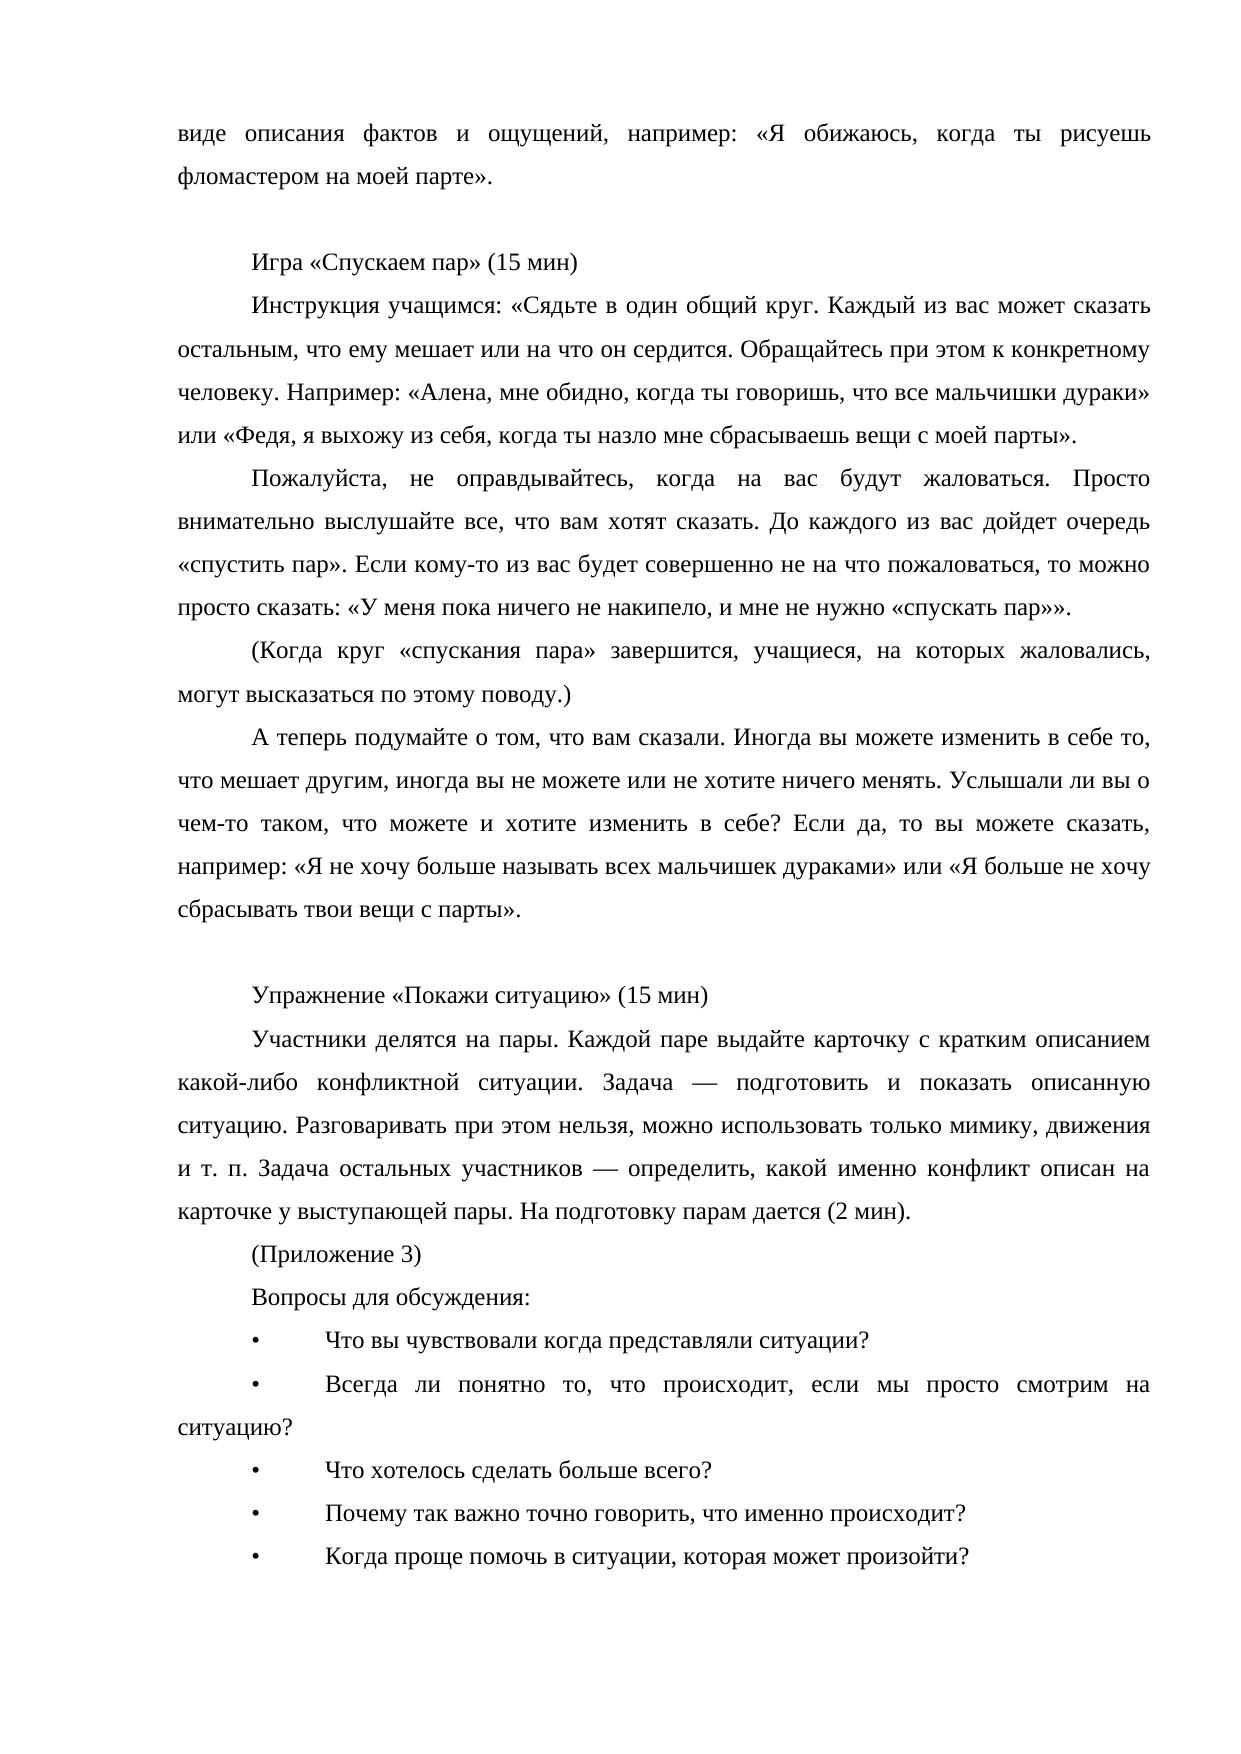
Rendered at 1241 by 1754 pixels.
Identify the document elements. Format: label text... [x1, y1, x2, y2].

text Упражнение «Покажи ситуацию» (15 мин) [177, 981, 1152, 1009]
text (Когда круг «спускания пара» завершится, учащиеся, на которых жаловались, могут высказаться по этому поводу.) [177, 636, 1152, 707]
text Игра «Спускаем пар» (15 мин) [177, 247, 1152, 276]
text • Что хотелось сделать больше всего? [177, 1455, 1152, 1484]
text • Всегда ли понятно то, что происходит, если мы просто смотрим на ситуацию? [177, 1369, 1152, 1441]
text Пожалуйста, не оправдывайтесь, когда на вас будут жаловаться. Просто внимательно выслушайте все, что вам хотят сказать. До каждого из вас дойдет очередь «спустить пар». Если кому-то из вас будет совершенно не на что пожаловаться, то можно просто сказать: «У меня пока ничего не накипело, и мне не нужно «спускать пар»». [177, 463, 1152, 621]
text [177, 118, 1152, 190]
text Участники делятся на пары. Каждой паре выдайте карточку с кратким описанием какой-либо конфликтной ситуации. Задача — подготовить и показать описанную ситуацию. Разговаривать при этом нельзя, можно использовать только мимику, движения и т. п. Задача остальных участников — определить, какой именно конфликт описан на карточке у выступающей пары. На подготовку парам дается (2 мин). [177, 1024, 1152, 1225]
text А теперь подумайте о том, что вам сказали. Иногда вы можете изменить в себе то, что мешает другим, иногда вы не можете или не хотите ничего менять. Услышали ли вы о чем-то таком, что можете и хотите изменить в себе? Если да, то вы можете сказать, например: «Я не хочу больше называть всех мальчишек дураками» или «Я больше не хочу сбрасывать твои вещи с парты». [177, 722, 1152, 923]
text • Почему так важно точно говорить, что именно происходит? [177, 1498, 1152, 1527]
text (Приложение 3) [177, 1239, 1152, 1268]
text • Когда проще помочь в ситуации, которая может произойти? [177, 1541, 1152, 1570]
text Инструкция учащимся: «Сядьте в один общий круг. Каждый из вас может сказать остальным, что ему мешает или на что он сердится. Обращайтесь при этом к конкретному человеку. Например: «Алена, мне обидно, когда ты говоришь, что все мальчишки дураки» или «Федя, я выхожу из себя, когда ты назло мне сбрасываешь вещи с моей парты». [177, 291, 1152, 449]
text • Что вы чувствовали когда представляли ситуации? [177, 1326, 1152, 1354]
text Вопросы для обсуждения: [177, 1282, 1152, 1311]
